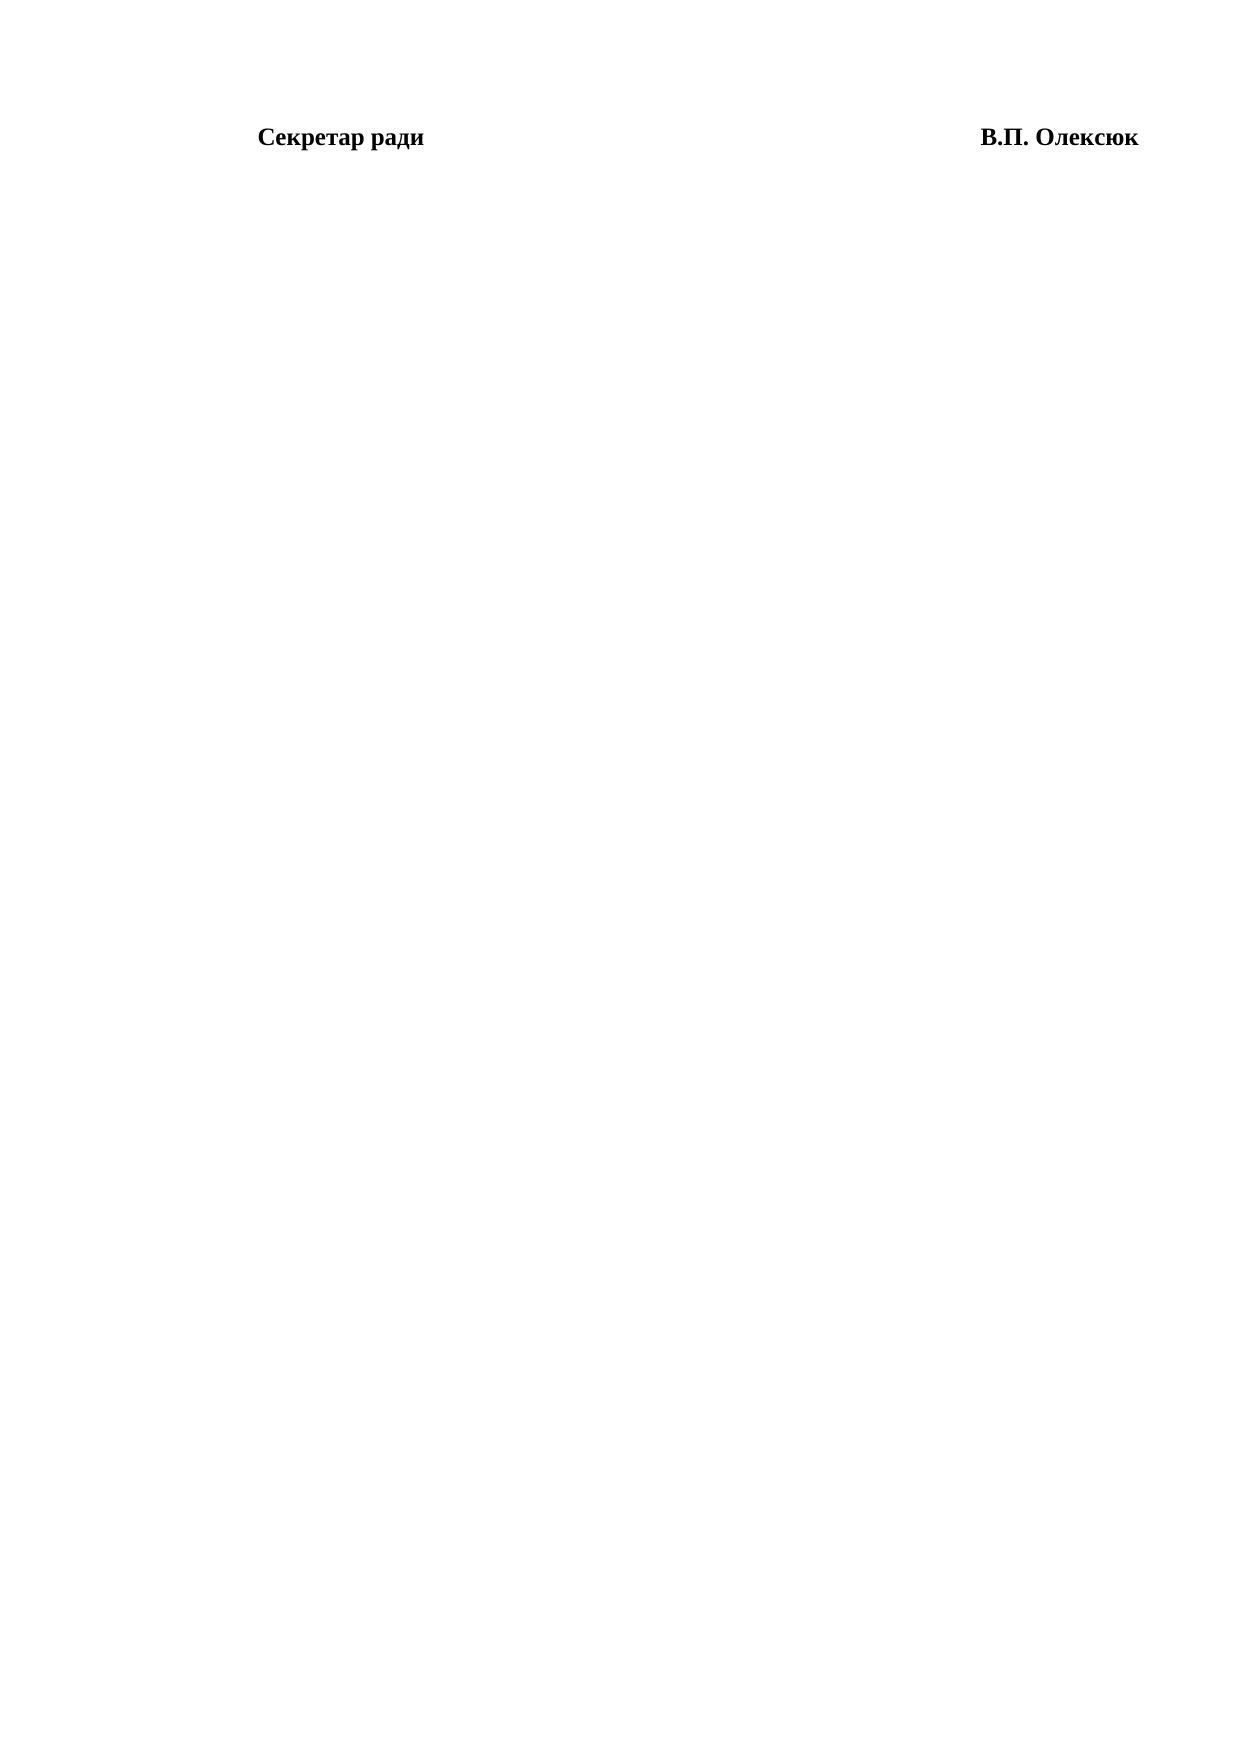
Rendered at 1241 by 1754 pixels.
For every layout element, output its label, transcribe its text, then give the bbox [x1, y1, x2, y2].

text Секретар ради В.П. Олексюк [177, 122, 1149, 151]
